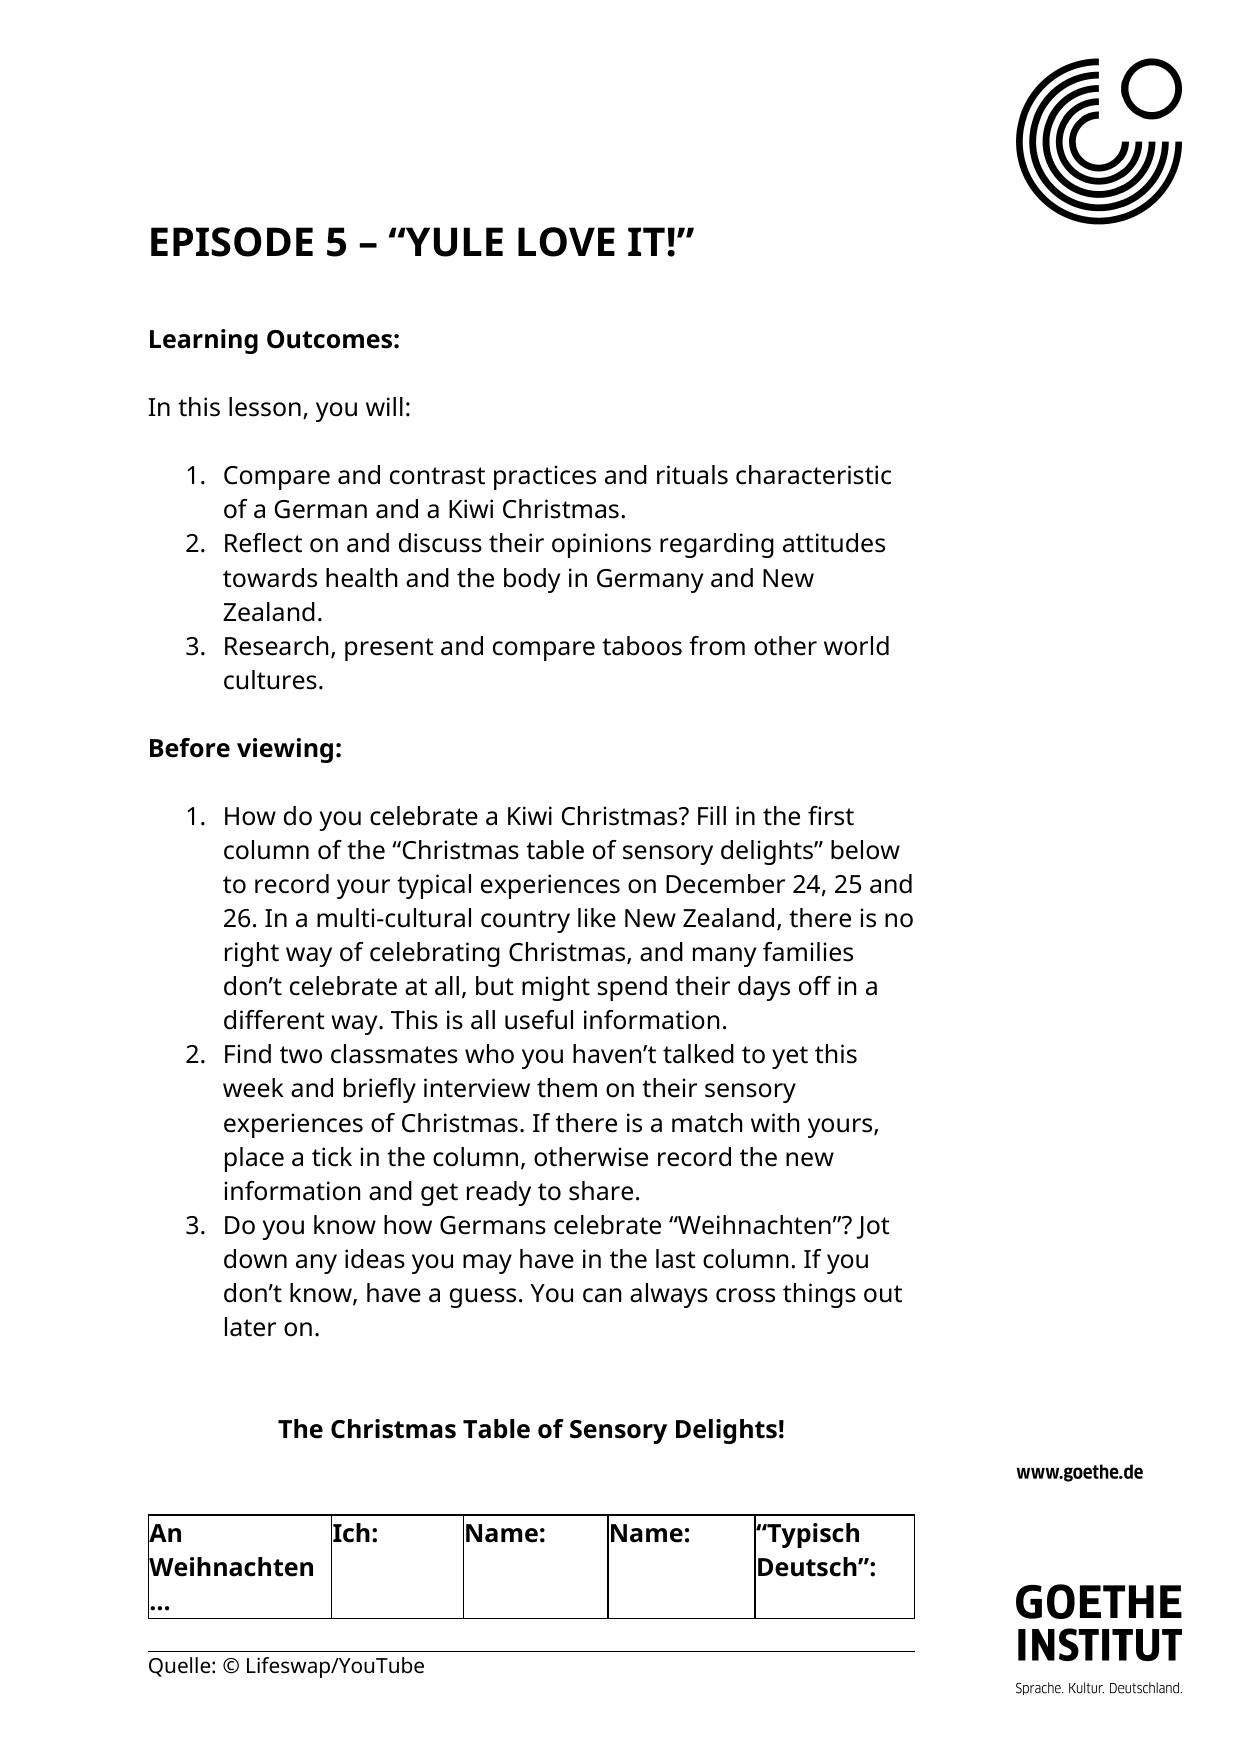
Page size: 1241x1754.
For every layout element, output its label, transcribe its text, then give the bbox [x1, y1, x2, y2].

table_header An Weihnachten… [149, 1516, 331, 1618]
table_header Ich: [332, 1516, 463, 1618]
picture [1004, 1417, 1241, 1754]
list Research, present and compare taboos from other world cultures. [185, 628, 915, 696]
list Compare and contrast practices and rituals characteristic of a German and a Kiwi Christmas. [185, 458, 915, 526]
text Learning Outcomes: [148, 322, 915, 356]
list How do you celebrate a Kiwi Christmas? Fill in the first column of the “Christmas table of sensory delights” below to record your typical experiences on December 24, 25 and 26. In a multi-cultural country like New Zealand, there is no right way of celebrating Christmas, and many families don’t celebrate at all, but might spend their days off in a different way. This is all useful information. [185, 799, 915, 1037]
table_header Name: [609, 1516, 754, 1618]
table_header “Typisch Deutsch”: [756, 1516, 914, 1618]
picture [1004, 0, 1241, 236]
list Do you know how Germans celebrate “Weihnachten”? Jot down any ideas you may have in the last column. If you don’t know, have a guess. You can always cross things out later on. [185, 1207, 915, 1344]
text The Christmas Table of Sensory Delights! [148, 1412, 915, 1446]
list Find two classmates who you haven’t talked to yet this week and briefly interview them on their sensory experiences of Christmas. If there is a match with yours, place a tick in the column, otherwise record the new information and get ready to share. [185, 1037, 915, 1207]
text In this lesson, you will: [148, 390, 915, 424]
text Before viewing: [148, 731, 915, 764]
list Reflect on and discuss their opinions regarding attitudes towards health and the body in Germany and New Zealand. [185, 526, 915, 628]
table_header Name: [464, 1516, 607, 1618]
